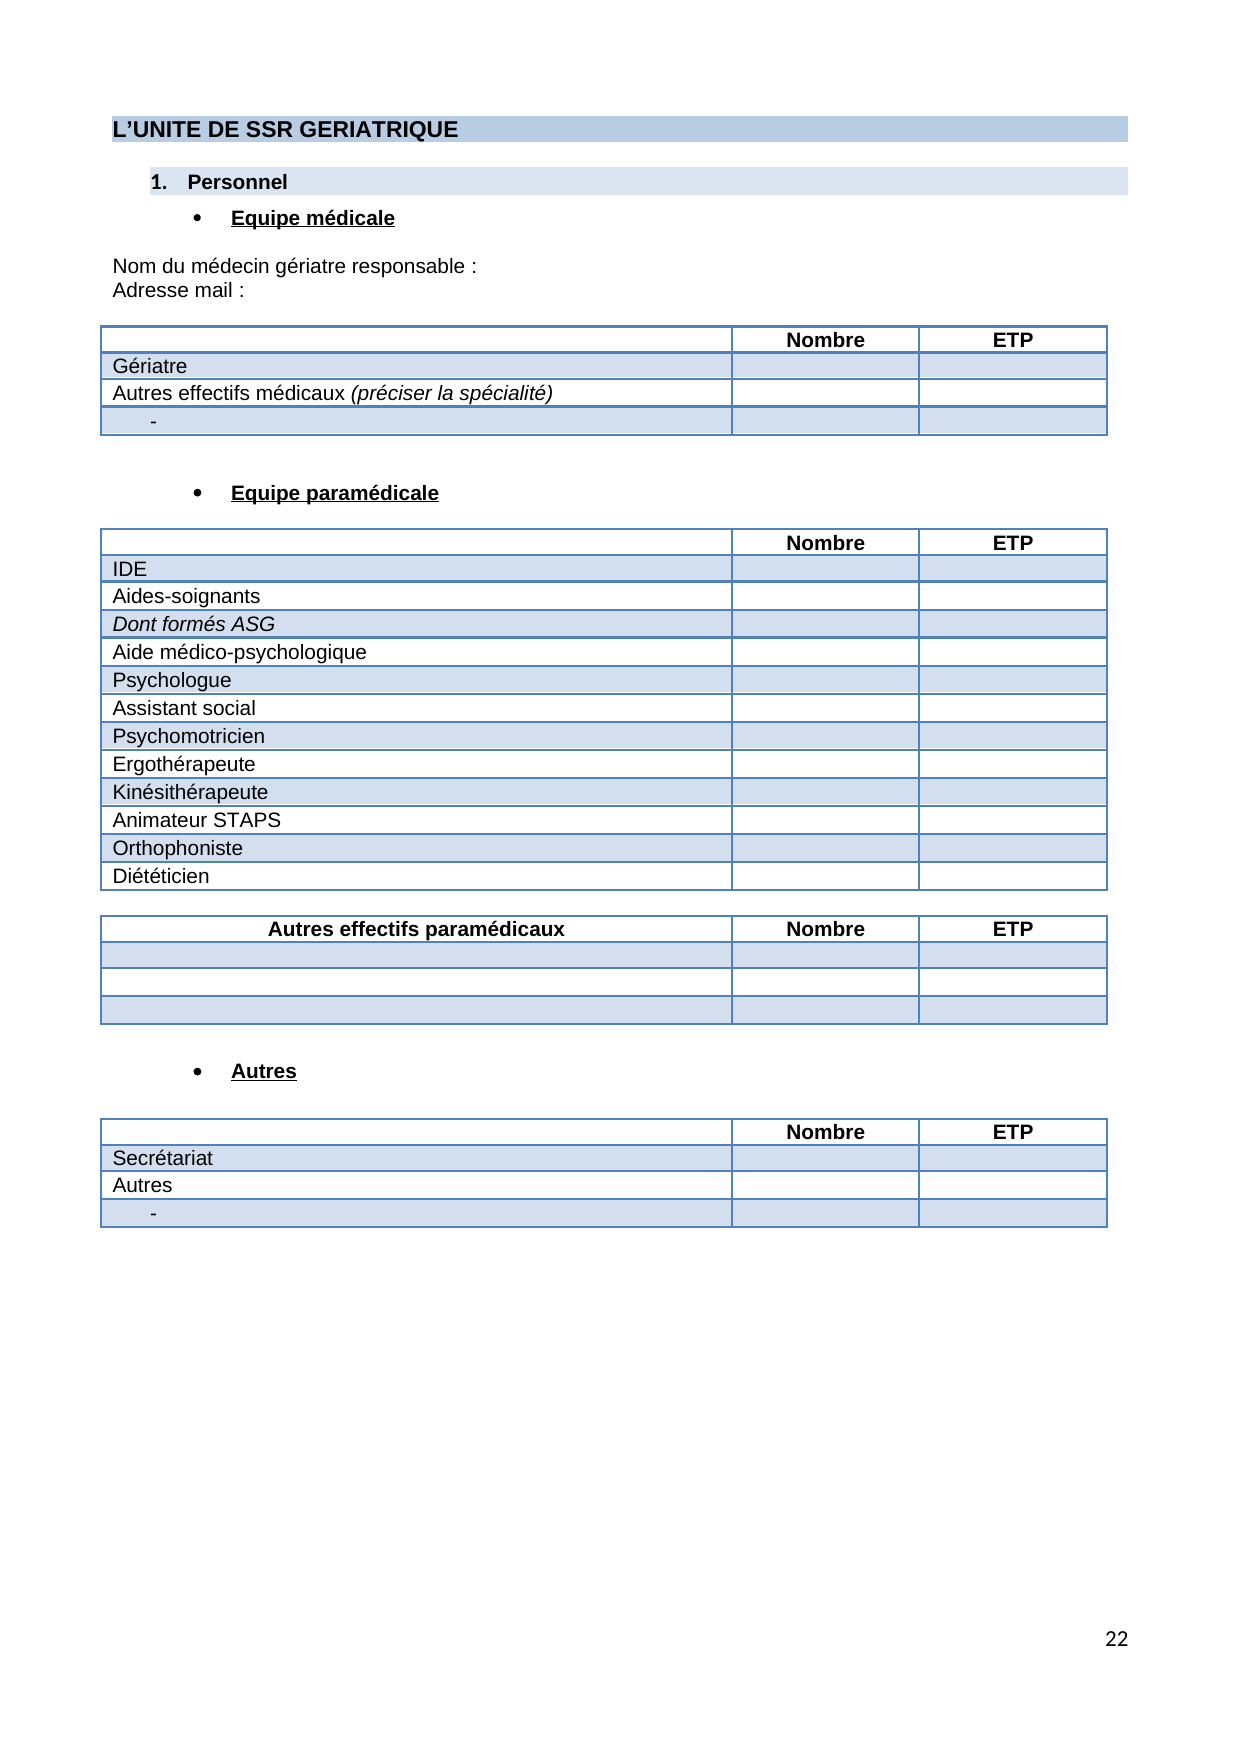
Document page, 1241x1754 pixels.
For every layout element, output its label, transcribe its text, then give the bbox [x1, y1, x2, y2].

table_cell Aides-soignants [102, 583, 731, 608]
table_cell [733, 556, 918, 580]
table_cell [733, 723, 918, 748]
table_cell [102, 943, 731, 967]
table_cell Dont formés ASG [102, 611, 731, 636]
table_cell IDE [102, 556, 731, 580]
table_cell [733, 807, 918, 833]
table_header Nombre [733, 530, 918, 554]
table_header ETP [920, 1120, 1106, 1144]
table_cell Orthophoniste [102, 835, 731, 861]
table_cell [920, 751, 1106, 777]
table_cell Gériatre [102, 354, 731, 377]
table_cell [102, 408, 731, 433]
table_cell [733, 835, 918, 861]
table_cell [733, 997, 918, 1023]
table_cell Ergothérapeute [102, 751, 731, 777]
table_cell Animateur STAPS [102, 807, 731, 833]
table_cell Kinésithérapeute [102, 779, 731, 804]
table_cell Autres effectifs médicaux (préciser la spécialité) [102, 380, 731, 405]
table_header [102, 1120, 731, 1144]
table_cell Assistant social [102, 695, 731, 721]
table_cell [733, 779, 918, 804]
table_cell [733, 583, 918, 608]
table_cell [920, 583, 1106, 608]
table_cell [733, 1146, 918, 1170]
table_header ETP [920, 530, 1106, 554]
table_cell Autres [102, 1172, 731, 1198]
table_cell [733, 751, 918, 777]
table_cell [733, 1200, 918, 1226]
table_cell [733, 639, 918, 664]
table_cell [733, 943, 918, 967]
table_cell [102, 969, 731, 995]
table_cell [920, 969, 1106, 995]
table_cell [920, 667, 1106, 692]
table_cell [920, 611, 1106, 636]
table_cell Psychomotricien [102, 723, 731, 748]
table_cell Secrétariat [102, 1146, 731, 1170]
table_cell [920, 997, 1106, 1023]
list Equipe paramédicale [194, 480, 1128, 504]
table_cell Aide médico-psychologique [102, 639, 731, 664]
table_cell [920, 943, 1106, 967]
table_cell [733, 1172, 918, 1198]
list Autres [194, 1059, 1128, 1083]
table_cell [920, 408, 1106, 433]
table_cell [920, 779, 1106, 804]
table_cell [920, 1172, 1106, 1198]
list Personnel [150, 167, 1128, 195]
table_header ETP [920, 917, 1106, 941]
table_header Nombre [733, 1120, 918, 1144]
table_cell Psychologue [102, 667, 731, 692]
table_cell [920, 380, 1106, 405]
table_cell [920, 695, 1106, 721]
table_cell [920, 556, 1106, 580]
table_cell [733, 695, 918, 721]
table_header ETP [920, 328, 1106, 351]
table_header [102, 530, 731, 554]
table_cell [920, 723, 1106, 748]
table_cell [920, 354, 1106, 377]
table_cell [733, 969, 918, 995]
table_cell [733, 611, 918, 636]
text Adresse mail : [112, 277, 1128, 301]
table_cell [920, 807, 1106, 833]
table_header [102, 328, 731, 351]
table_cell [102, 1200, 731, 1226]
table_header Autres effectifs paramédicaux [102, 917, 731, 941]
table_header Nombre [733, 917, 918, 941]
text L’UNITE DE SSR GERIATRIQUE [112, 116, 1128, 142]
table_cell [920, 639, 1106, 664]
table_cell [102, 997, 731, 1023]
text Nom du médecin gériatre responsable : [112, 253, 1128, 277]
table_cell [733, 408, 918, 433]
list Equipe médicale [194, 205, 1128, 229]
table_cell [733, 380, 918, 405]
table_cell [920, 1146, 1106, 1170]
table_cell [920, 1200, 1106, 1226]
table_cell Diététicien [102, 863, 731, 889]
table_cell [733, 667, 918, 692]
table_cell [733, 354, 918, 377]
table_header Nombre [733, 328, 918, 351]
table_cell [733, 863, 918, 889]
table_cell [920, 863, 1106, 889]
table_cell [920, 835, 1106, 861]
